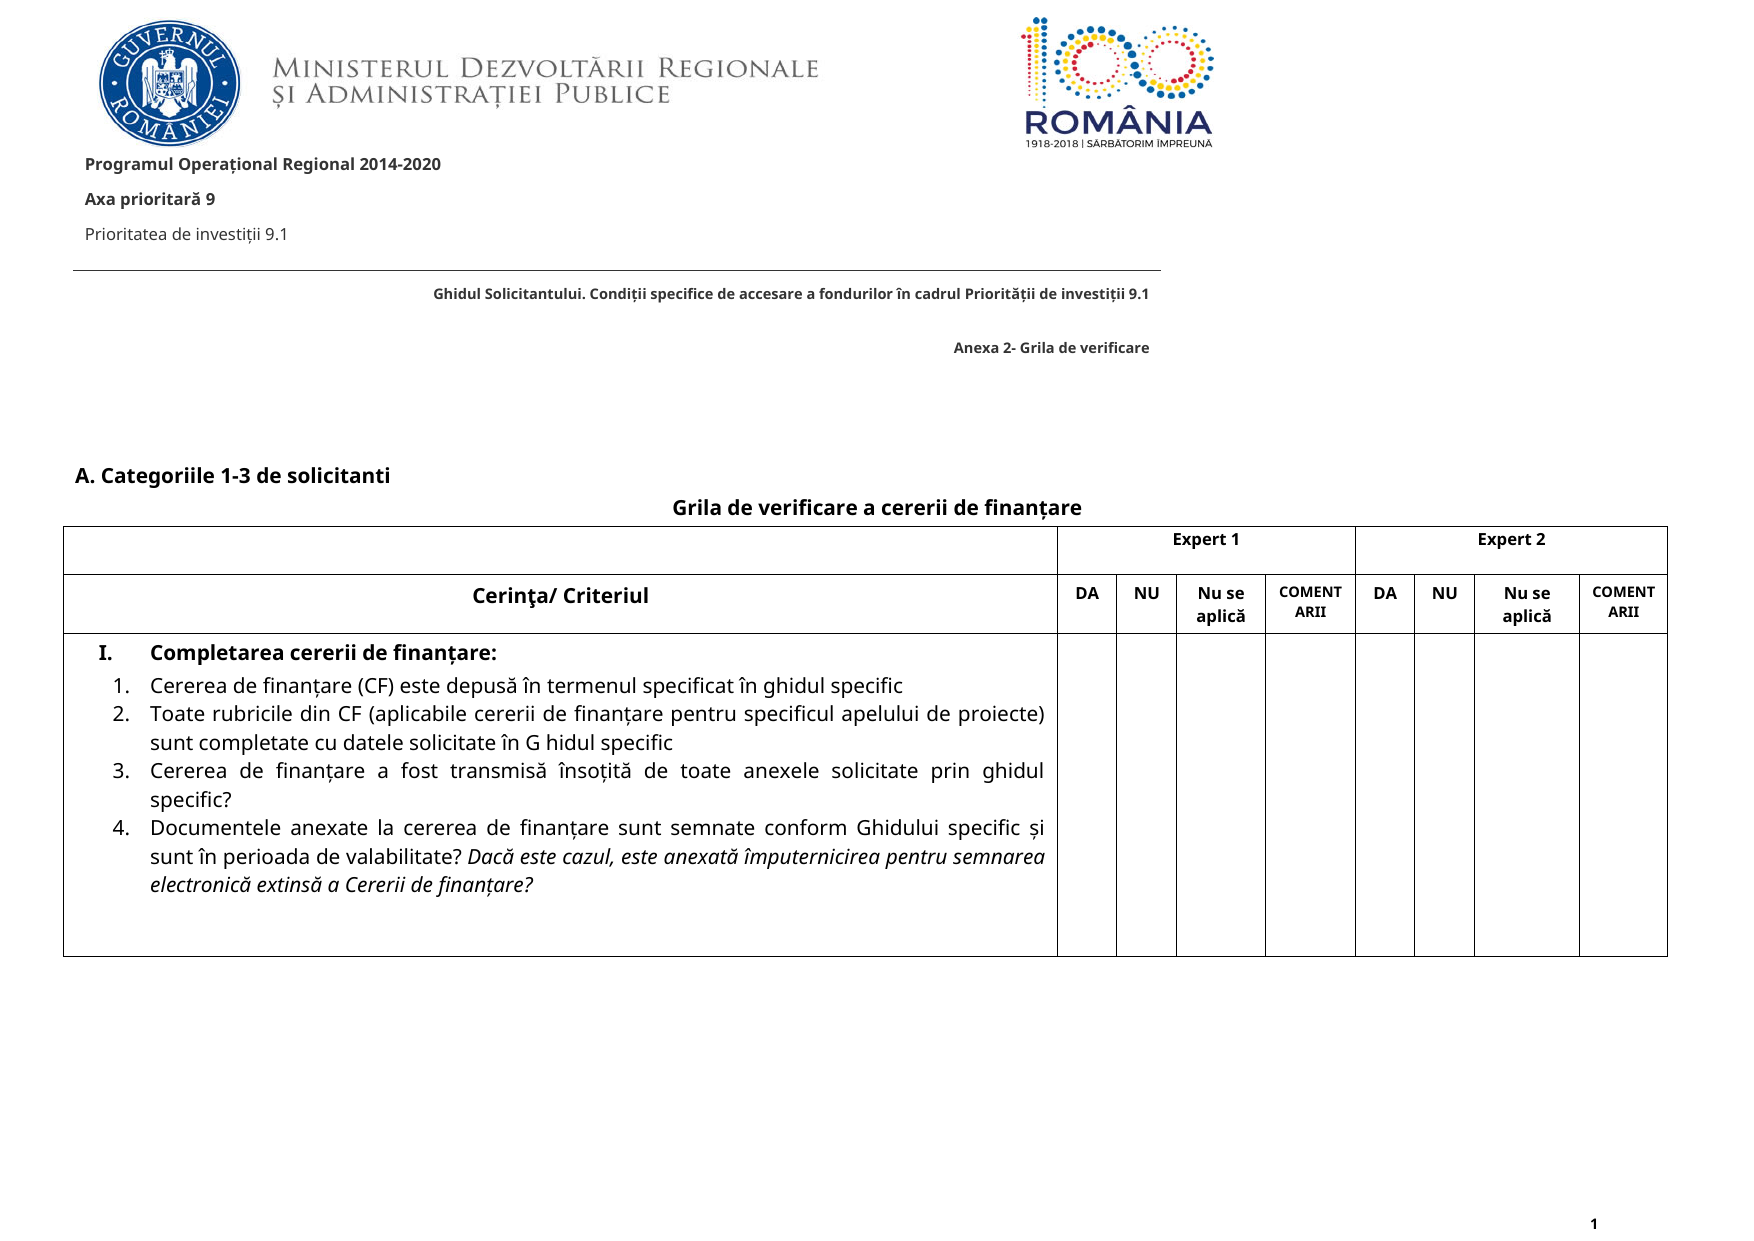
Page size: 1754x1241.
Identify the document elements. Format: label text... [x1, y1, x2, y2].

table_cell [1475, 634, 1579, 956]
table_cell NU [1117, 575, 1176, 633]
table_cell [1117, 634, 1176, 956]
table_cell Nu se aplică [1475, 575, 1579, 633]
table_cell Nu se aplică [1177, 575, 1265, 633]
table_cell [1580, 634, 1667, 956]
table_cell COMENTARII [1266, 575, 1355, 633]
table_cell Cerinţa/ Criteriul [64, 575, 1057, 633]
table_cell [1415, 634, 1474, 956]
table_cell Completarea cererii de finanțare: Cererea de finanțare (CF) este depusă în termenul specificat în ghidul specific Toate rubricile din CF (aplicabile cererii de finanțare pentru specificul apelului de proiecte) sunt completate cu datele solicitate în G hidul specific Cererea de finanțare a fost transmisă însoțită de toate anexele solicitate prin ghidul specific? Documentele anexate la cererea de finanțare sunt semnate conform Ghidului specific și sunt în perioada de valabilitate? Dacă este cazul, este anexată împuternicirea pentru semnarea electronică extinsă a Cererii de finanţare? [64, 634, 1057, 956]
title A. Categoriile 1-3 de solicitanti [75, 461, 1679, 489]
table_cell [1266, 634, 1355, 956]
table_cell COMENTARII [1580, 575, 1667, 633]
table_header Expert 2 [1356, 527, 1667, 574]
title Grila de verificare a cererii de finanțare [75, 493, 1679, 522]
table_cell [1058, 634, 1116, 956]
table_cell DA [1356, 575, 1414, 633]
table_cell [1177, 634, 1265, 956]
table_cell NU [1415, 575, 1474, 633]
table_cell DA [1058, 575, 1116, 633]
picture [96, 17, 1214, 148]
table_cell [1356, 634, 1414, 956]
table_header Expert 1 [1058, 527, 1355, 574]
table_header [64, 527, 1057, 574]
